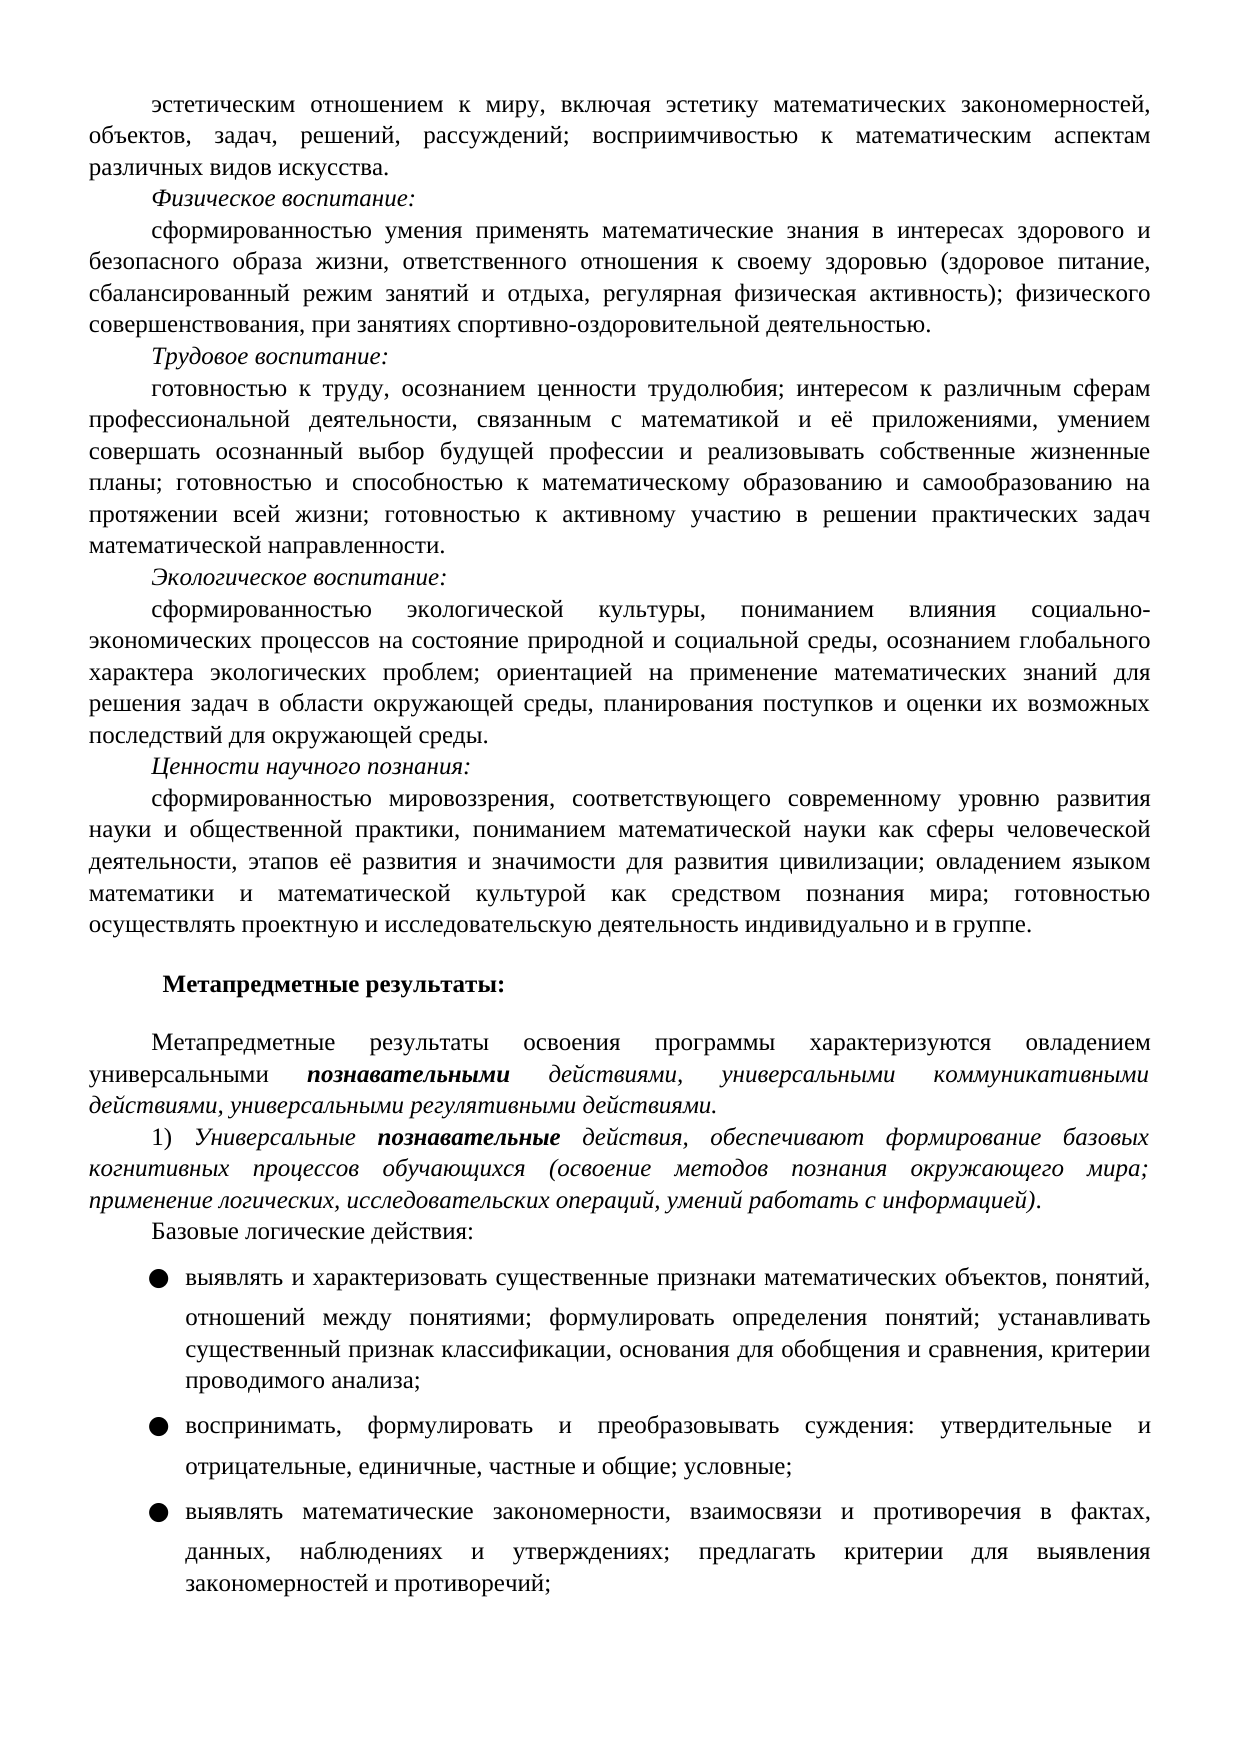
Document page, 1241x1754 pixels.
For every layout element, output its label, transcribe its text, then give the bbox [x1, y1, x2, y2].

text Метапредметные результаты: [89, 969, 1152, 998]
list воспринимать, формулировать и преобразовывать суждения: утвердительные и отрицательные, единичные, частные и общие; условные; [148, 1397, 1152, 1479]
text сформированностью экологической культуры, пониманием влияния социально-экономических процессов на состояние природной и социальной среды, осознанием глобального характера экологических проблем; ориентацией на применение математических знаний для решения задач в области окружающей среды, планирования поступков и оценки их возможных последствий для окружающей среды. [89, 594, 1152, 749]
text Физическое воспитание: [89, 183, 1152, 212]
text Экологическое воспитание: [89, 562, 1152, 591]
text Метапредметные результаты освоения программы характеризуются овладением универсальными познавательными действиями, универсальными коммуникативными действиями, универсальными регулятивными действиями. [89, 1027, 1152, 1119]
list выявлять и характеризовать существенные признаки математических объектов, понятий, отношений между понятиями; формулировать определения понятий; устанавливать существенный признак классификации, основания для обобщения и сравнения, критерии проводимого анализа; [148, 1248, 1152, 1394]
text готовностью к труду, осознанием ценности трудолюбия; интересом к различным сферам профессиональной деятельности, связанным с математикой и её приложениями, умением совершать осознанный выбор будущей профессии и реализовывать собственные жизненные планы; готовностью и способностью к математическому образованию и самообразованию на протяжении всей жизни; готовностью к активному участию в решении практических задач математической направленности. [89, 373, 1152, 559]
text 1) Универсальные познавательные действия, обеспечивают формирование базовых когнитивных процессов обучающихся (освоение методов познания окружающего мира; применение логических, исследовательских операций, умений работать с информацией). [89, 1122, 1152, 1214]
text сформированностью умения применять математические знания в интересах здорового и безопасного образа жизни, ответственного отношения к своему здоровью (здоровое питание, сбалансированный режим занятий и отдыха, регулярная физическая активность); физического совершенствования, при занятиях спортивно-оздоровительной деятельностью. [89, 215, 1152, 338]
text эстетическим отношением к миру, включая эстетику математических закономерностей, объектов, задач, решений, рассуждений; восприимчивостью к математическим аспектам различных видов искусства. [89, 89, 1152, 181]
list выявлять математические закономерности, взаимосвязи и противоречия в фактах, данных, наблюдениях и утверждениях; предлагать критерии для выявления закономерностей и противоречий; [148, 1482, 1152, 1597]
text Базовые логические действия: [89, 1216, 1152, 1245]
text сформированностью мировоззрения, соответствующего современному уровню развития науки и общественной практики, пониманием математической науки как сферы человеческой деятельности, этапов её развития и значимости для развития цивилизации; овладением языком математики и математической культурой как средством познания мира; готовностью осуществлять проектную и исследовательскую деятельность индивидуально и в группе. [89, 783, 1152, 938]
text Трудовое воспитание: [89, 341, 1152, 370]
text Ценности научного познания: [89, 751, 1152, 780]
